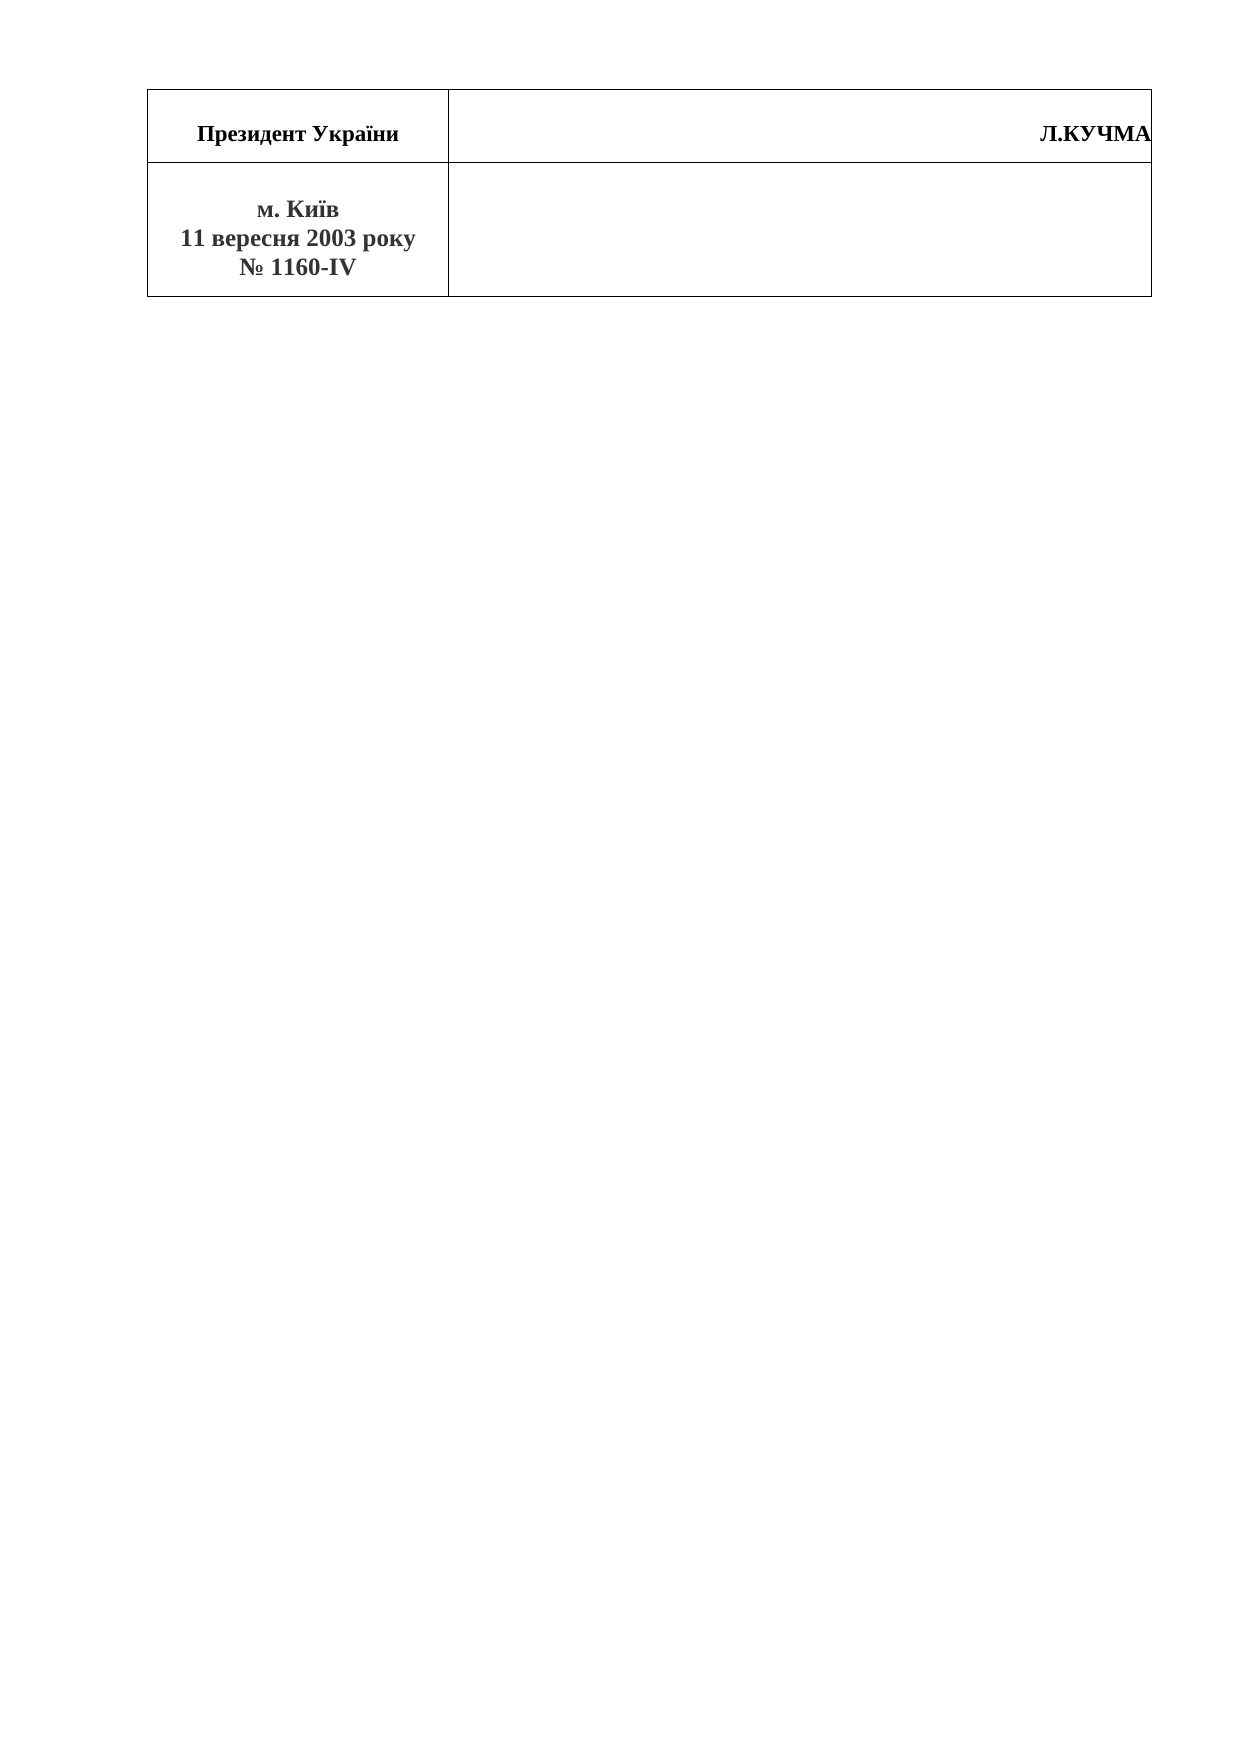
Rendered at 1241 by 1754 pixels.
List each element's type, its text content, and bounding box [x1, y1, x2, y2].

table_cell м. Київ 11 вересня 2003 року № 1160-IV [148, 163, 448, 296]
table_cell [449, 163, 1151, 296]
table_header Л.КУЧМА [449, 90, 1151, 162]
table_header Президент України [148, 90, 448, 162]
